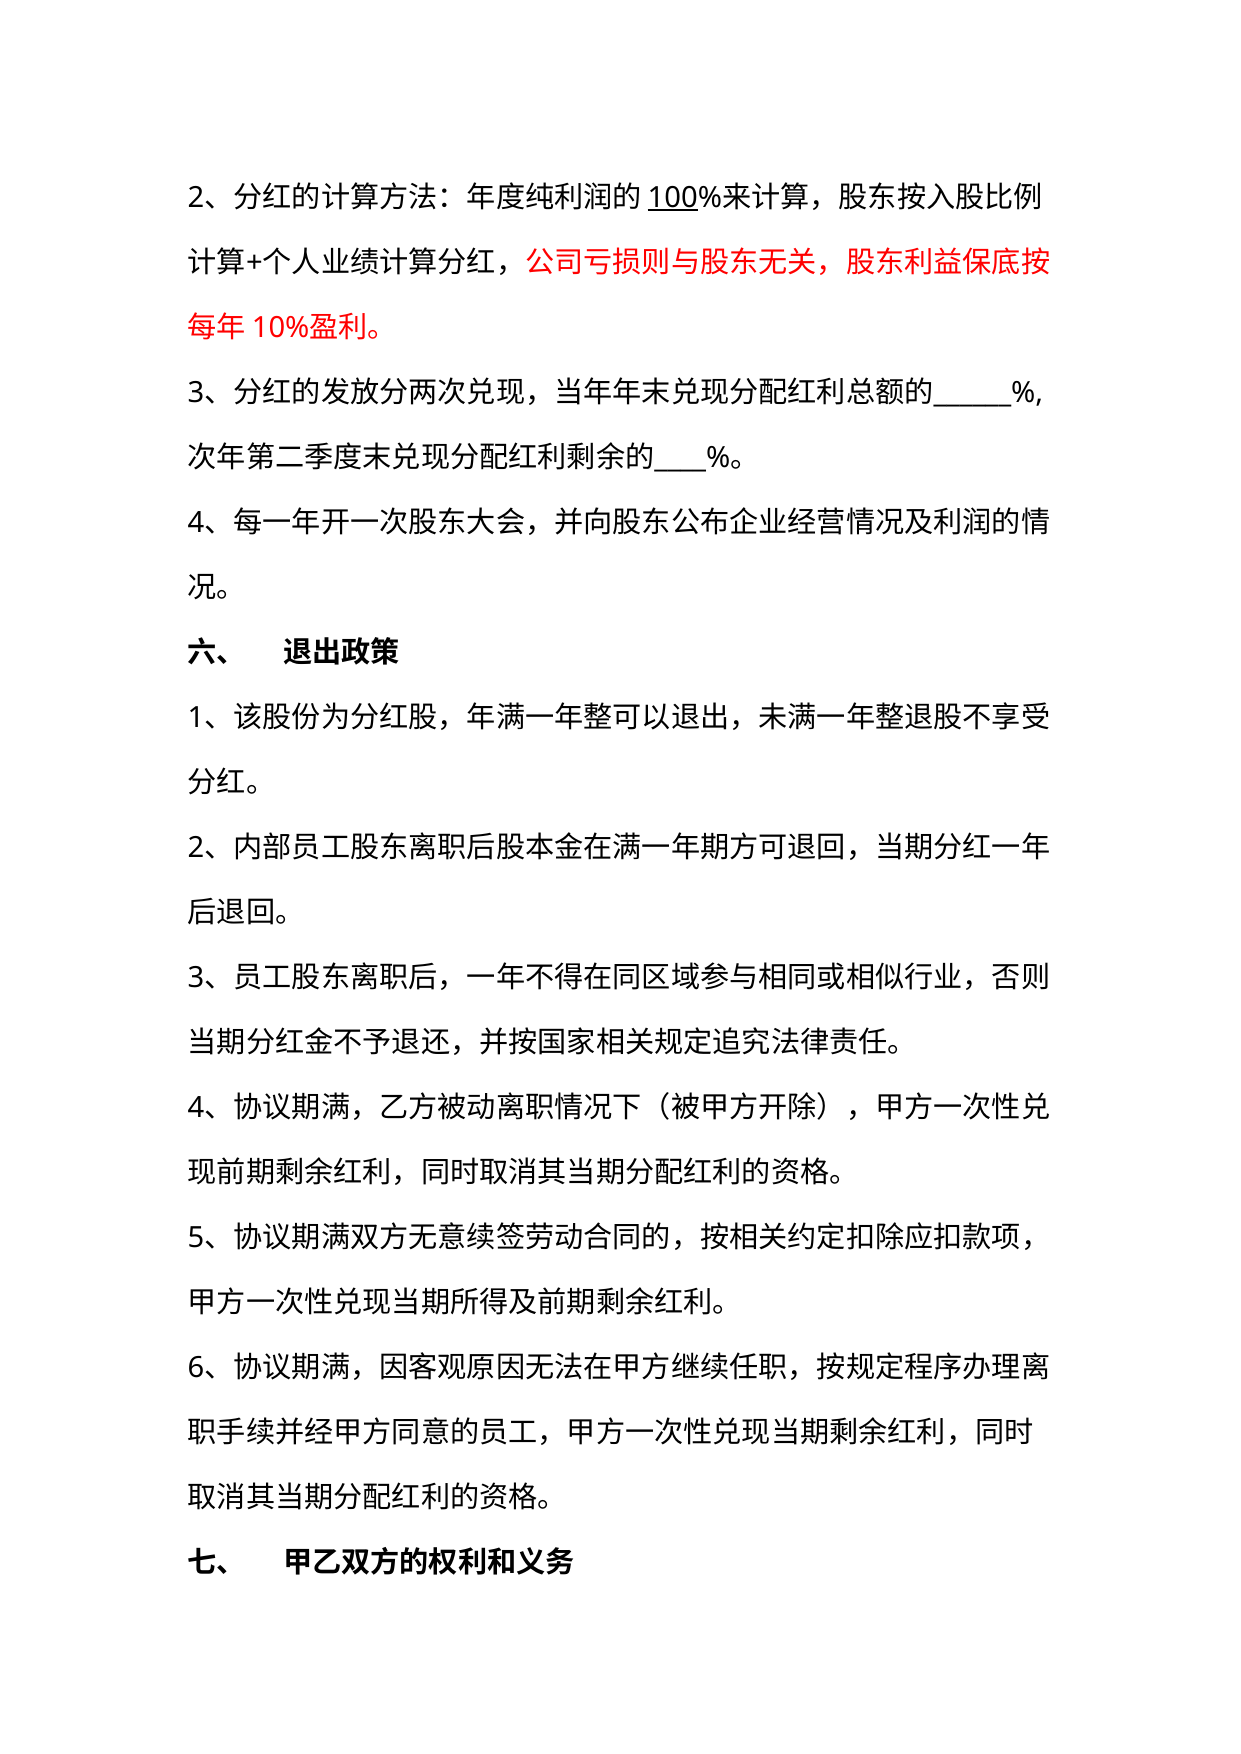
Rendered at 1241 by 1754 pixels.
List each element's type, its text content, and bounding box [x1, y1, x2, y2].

list 内部员工股东离职后股本金在满一年期方可退回，当期分红一年后退回。 [187, 812, 1053, 942]
list 退出政策 [187, 617, 1053, 682]
list 协议期满双方无意续签劳动合同的，按相关约定扣除应扣款项，甲方一次性兑现当期所得及前期剩余红利。 [187, 1202, 1053, 1332]
list 协议期满，乙方被动离职情况下（被甲方开除），甲方一次性兑现前期剩余红利，同时取消其当期分配红利的资格。 [187, 1072, 1053, 1202]
list 协议期满，因客观原因无法在甲方继续任职，按规定程序办理离职手续并经甲方同意的员工，甲方一次性兑现当期剩余红利，同时取消其当期分配红利的资格。 [187, 1332, 1053, 1527]
list 该股份为分红股，年满一年整可以退出，未满一年整退股不享受分红。 [187, 682, 1053, 812]
list 每一年开一次股东大会，并向股东公布企业经营情况及利润的情况。 [187, 487, 1053, 617]
list 甲乙双方的权利和义务 [187, 1527, 1053, 1592]
list 分红的发放分两次兑现，当年年末兑现分配红利总额的______%,次年第二季度末兑现分配红利剩余的____%。 [187, 357, 1053, 487]
list 分红的计算方法：年度纯利润的100%来计算，股东按入股比例计算+个人业绩计算分红，公司亏损则与股东无关，股东利益保底按每年10%盈利。 [187, 162, 1053, 357]
list 员工股东离职后，一年不得在同区域参与相同或相似行业，否则当期分红金不予退还，并按国家相关规定追究法律责任。 [187, 942, 1053, 1072]
